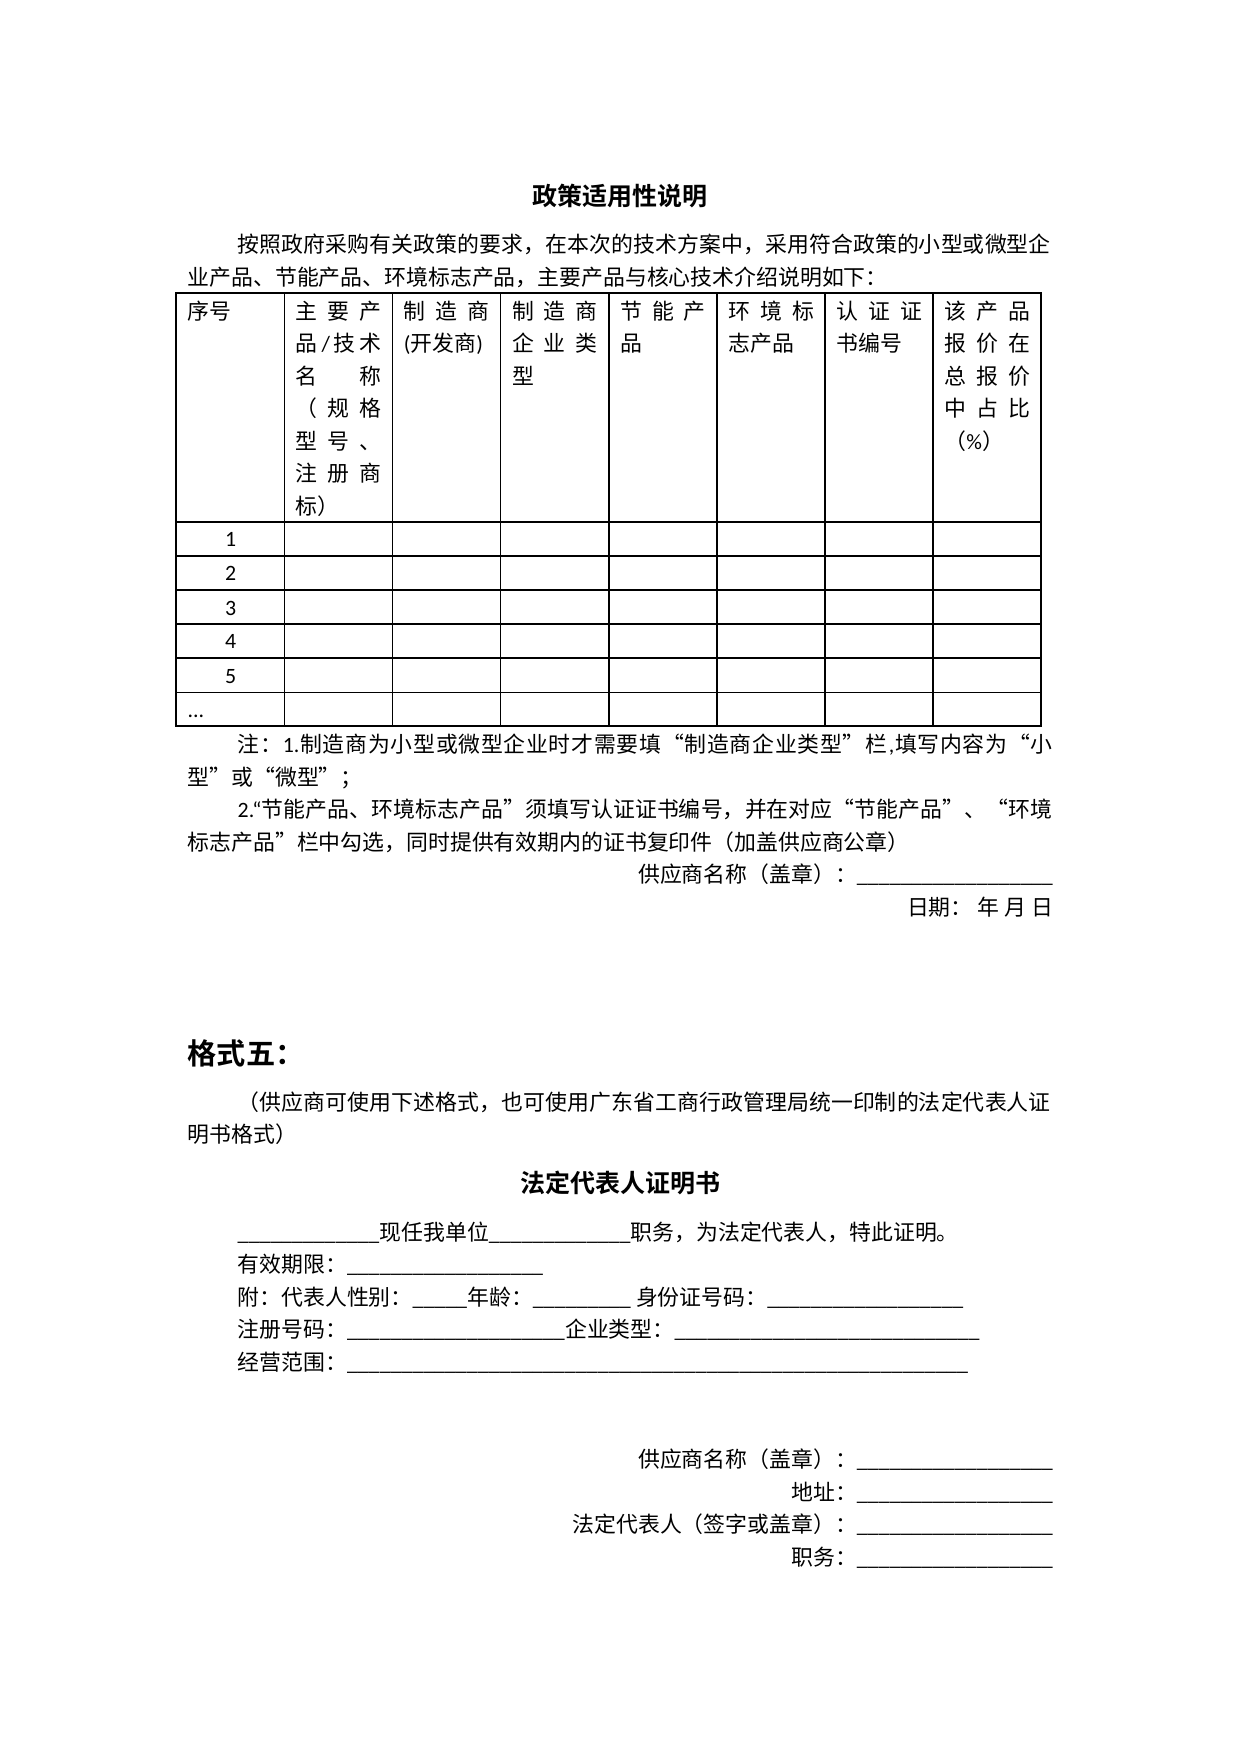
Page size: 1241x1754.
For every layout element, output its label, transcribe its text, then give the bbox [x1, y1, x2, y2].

table_cell ... [177, 693, 284, 725]
text 日期： 年 月 日 [187, 889, 1053, 922]
table_cell [501, 693, 608, 725]
table_cell [285, 659, 392, 691]
text 格式五： [187, 1019, 1053, 1084]
table_cell [393, 693, 500, 725]
text 按照政府采购有关政策的要求，在本次的技术方案中，采用符合政策的小型或微型企业产品、节能产品、环境标志产品，主要产品与核心技术介绍说明如下： [187, 227, 1053, 292]
table_cell [285, 557, 392, 589]
table_cell [826, 659, 932, 691]
table_cell [826, 693, 932, 725]
table_cell [393, 625, 500, 657]
text 有效期限：__________________ [187, 1247, 1053, 1279]
table_cell [610, 625, 716, 657]
table_header 序号 [177, 294, 284, 521]
table_cell [393, 557, 500, 589]
table_header 该产品报价在总报价中占比（%） [934, 294, 1040, 521]
table_cell 1 [177, 523, 284, 555]
table_cell [934, 659, 1040, 691]
table_cell [718, 693, 824, 725]
table_cell [393, 659, 500, 691]
table_cell [285, 693, 392, 725]
table_cell [718, 557, 824, 589]
text 注：1.制造商为小型或微型企业时才需要填“制造商企业类型”栏,填写内容为“小型”或“微型”； [187, 727, 1053, 792]
text 法定代表人（签字或盖章）：__________________ [187, 1507, 1053, 1539]
text 职务：__________________ [187, 1539, 1053, 1572]
table_header 主要产品/技术名称（规格型号、注册商标） [285, 294, 392, 521]
table_cell [285, 591, 392, 623]
text 政策适用性说明 [187, 162, 1053, 227]
table_header 制造商(开发商) [393, 294, 500, 521]
table_cell [285, 625, 392, 657]
text 法定代表人证明书 [187, 1149, 1053, 1214]
table_header 制造商企业类型 [501, 294, 608, 521]
table_cell [610, 591, 716, 623]
table_cell [501, 659, 608, 691]
table_cell 5 [177, 659, 284, 691]
table_cell [826, 557, 932, 589]
table_cell [934, 693, 1040, 725]
table_header 环境标志产品 [718, 294, 824, 521]
text 2.“节能产品、环境标志产品”须填写认证证书编号，并在对应“节能产品”、“环境标志产品”栏中勾选，同时提供有效期内的证书复印件（加盖供应商公章） [187, 792, 1053, 857]
table_cell [934, 523, 1040, 555]
text _____________现任我单位_____________职务，为法定代表人，特此证明。 [187, 1214, 1053, 1247]
table_cell [501, 625, 608, 657]
table_cell [393, 523, 500, 555]
table_cell [610, 659, 716, 691]
table_cell [610, 523, 716, 555]
table_header 节能产品 [610, 294, 716, 521]
table_cell [934, 557, 1040, 589]
table_cell [501, 523, 608, 555]
table_cell [501, 591, 608, 623]
table_cell [826, 591, 932, 623]
table_header 认证证书编号 [826, 294, 932, 521]
text （供应商可使用下述格式，也可使用广东省工商行政管理局统一印制的法定代表人证明书格式） [187, 1084, 1053, 1149]
table_cell [826, 523, 932, 555]
table_cell [826, 625, 932, 657]
table_cell [718, 523, 824, 555]
table_cell 4 [177, 625, 284, 657]
table_cell 2 [177, 557, 284, 589]
table_cell [718, 591, 824, 623]
text 附：代表人性别：_____年龄：_________ 身份证号码：__________________ [187, 1279, 1053, 1312]
text 注册号码：____________________企业类型：____________________________ [187, 1312, 1053, 1344]
table_cell [393, 591, 500, 623]
text 地址：__________________ [187, 1474, 1053, 1507]
table_cell [285, 523, 392, 555]
text 供应商名称（盖章）：__________________ [187, 1442, 1053, 1474]
table_cell [718, 625, 824, 657]
table_cell [610, 693, 716, 725]
table_cell [934, 625, 1040, 657]
text 供应商名称（盖章）：__________________ [187, 857, 1053, 889]
table_cell [501, 557, 608, 589]
table_cell 3 [177, 591, 284, 623]
table_cell [718, 659, 824, 691]
table_cell [934, 591, 1040, 623]
text 经营范围：_________________________________________________________ [187, 1344, 1053, 1377]
table_cell [610, 557, 716, 589]
